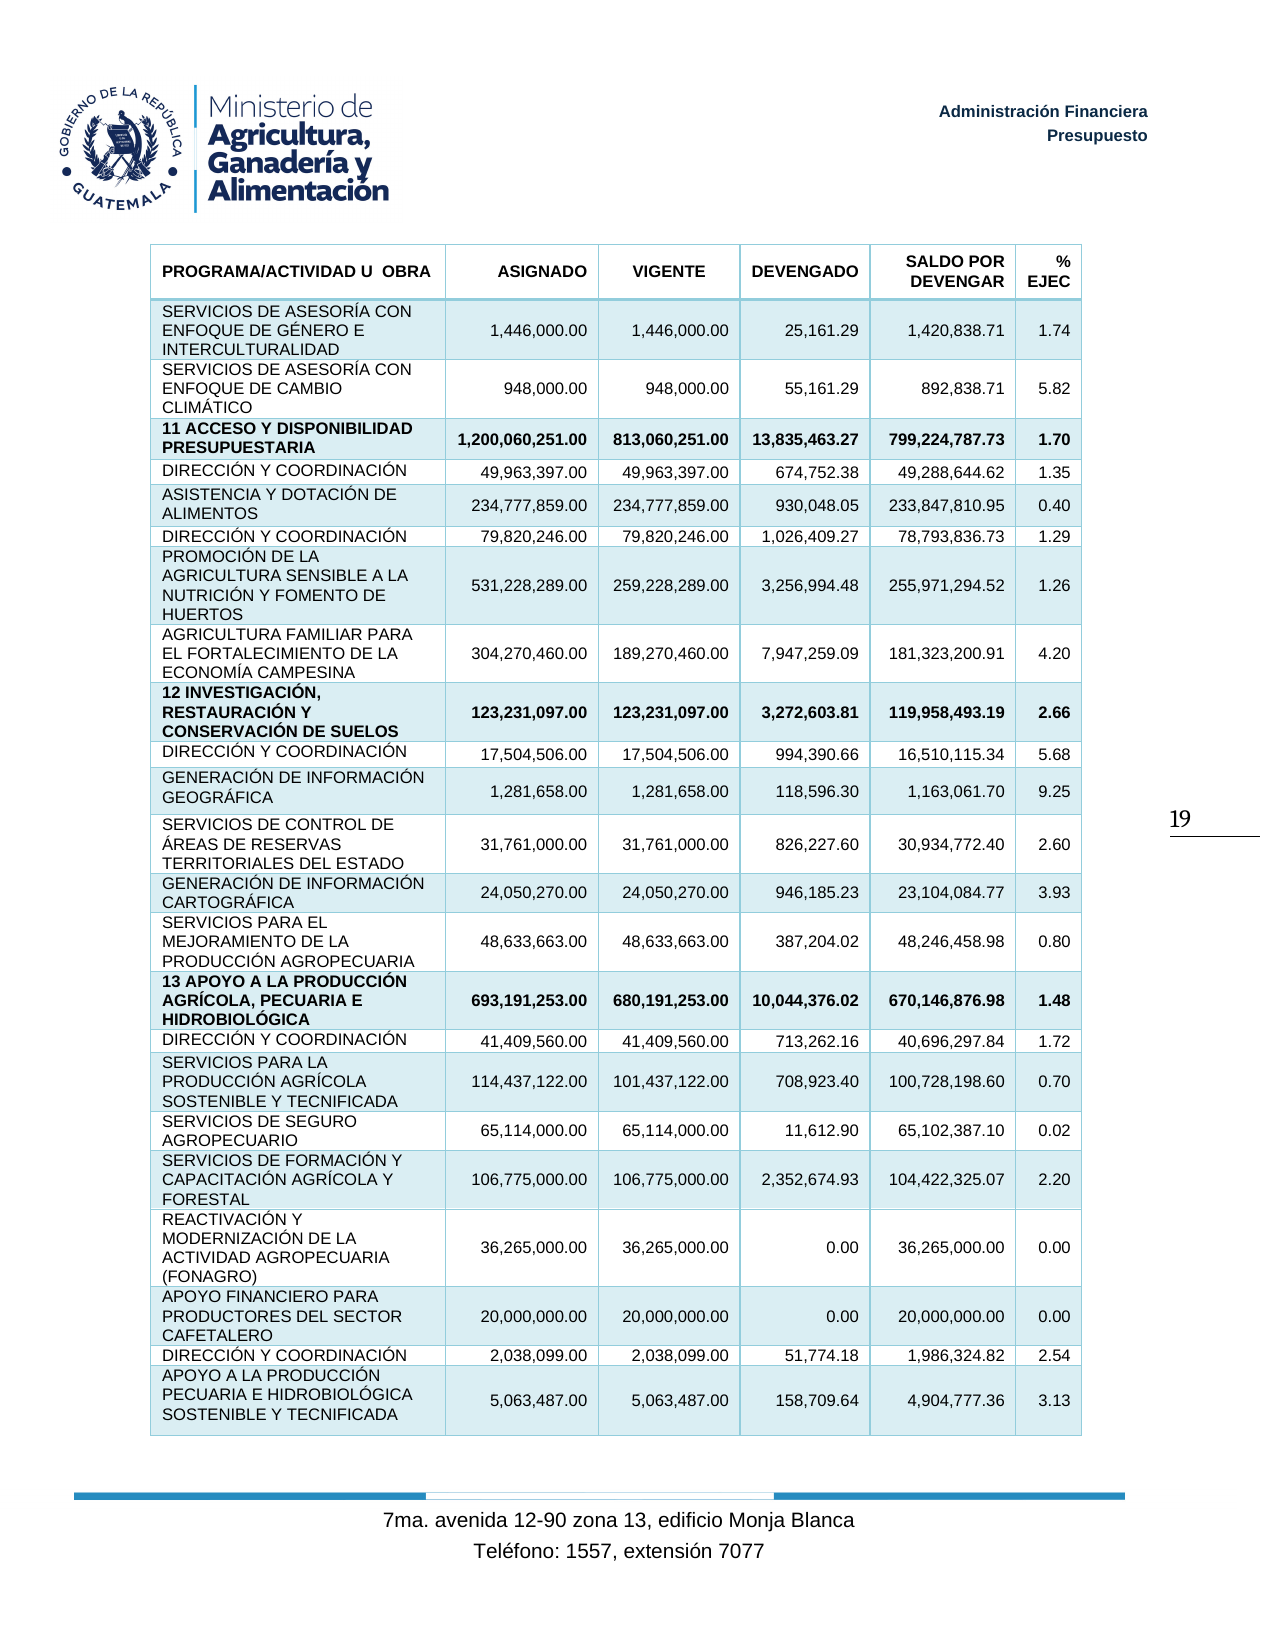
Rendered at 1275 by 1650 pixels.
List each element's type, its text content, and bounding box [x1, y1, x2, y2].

table_cell 674,752.38 [741, 460, 869, 484]
table_cell 13,835,463.27 [741, 419, 869, 459]
table_cell 36,265,000.00 [599, 1210, 739, 1286]
table_cell 118,596.30 [741, 768, 869, 814]
table_cell 1,446,000.00 [599, 301, 739, 359]
table_cell 3.13 [1016, 1366, 1081, 1435]
table_cell 65,102,387.10 [871, 1112, 1015, 1150]
table_cell 930,048.05 [741, 485, 869, 526]
table_cell 892,838.71 [871, 360, 1015, 417]
table_cell 25,161.29 [741, 301, 869, 359]
table_cell 1.72 [1016, 1030, 1081, 1052]
table_cell 5.82 [1016, 360, 1081, 417]
table_cell SERVICIOS PARA LA PRODUCCIÓN AGRÍCOLA SOSTENIBLE Y TECNIFICADA [151, 1053, 445, 1111]
table_cell 3,256,994.48 [741, 547, 869, 624]
table_cell 234,777,859.00 [446, 485, 598, 526]
table_cell 255,971,294.52 [871, 547, 1015, 624]
table_cell 0.00 [741, 1210, 869, 1286]
table_cell 31,761,000.00 [599, 815, 739, 873]
table_header ASIGNADO [446, 245, 598, 298]
table_cell 106,775,000.00 [446, 1151, 598, 1208]
table_cell 713,262.16 [741, 1030, 869, 1052]
table_cell 1,281,658.00 [599, 768, 739, 814]
table_cell 1,420,838.71 [871, 301, 1015, 359]
table_cell 1.26 [1016, 547, 1081, 624]
table_cell 123,231,097.00 [446, 683, 598, 741]
table_cell 1,026,409.27 [741, 527, 869, 546]
table_cell 1.70 [1016, 419, 1081, 459]
table_cell 1,200,060,251.00 [446, 419, 598, 459]
table_cell SERVICIOS DE CONTROL DE ÁREAS DE RESERVAS TERRITORIALES DEL ESTADO [151, 815, 445, 873]
table_cell 0.00 [1016, 1210, 1081, 1286]
table_cell 12 INVESTIGACIÓN, RESTAURACIÓN Y CONSERVACIÓN DE SUELOS [151, 683, 445, 741]
table_cell 2,352,674.93 [741, 1151, 869, 1208]
table_cell 48,246,458.98 [871, 913, 1015, 971]
picture [49, 76, 403, 223]
table_cell 2.60 [1016, 815, 1081, 873]
table_cell 55,161.29 [741, 360, 869, 417]
table_header % EJEC [1016, 245, 1081, 298]
table_cell 11 ACCESO Y DISPONIBILIDAD PRESUPUESTARIA [151, 419, 445, 459]
table_cell PROMOCIÓN DE LA AGRICULTURA SENSIBLE A LA NUTRICIÓN Y FOMENTO DE HUERTOS [151, 547, 445, 624]
table_cell 670,146,876.98 [871, 972, 1015, 1029]
table_cell DIRECCIÓN Y COORDINACIÓN [151, 460, 445, 484]
table_cell 1.29 [1016, 527, 1081, 546]
table_cell 36,265,000.00 [446, 1210, 598, 1286]
table_cell 20,000,000.00 [599, 1287, 739, 1345]
table_cell 3.93 [1016, 874, 1081, 912]
table_cell 106,775,000.00 [599, 1151, 739, 1208]
table_cell DIRECCIÓN Y COORDINACIÓN [151, 1030, 445, 1052]
table_cell 10,044,376.02 [741, 972, 869, 1029]
table_cell 826,227.60 [741, 815, 869, 873]
table_cell 948,000.00 [446, 360, 598, 417]
table_cell DIRECCIÓN Y COORDINACIÓN [151, 1346, 445, 1365]
table_cell 119,958,493.19 [871, 683, 1015, 741]
table_cell GENERACIÓN DE INFORMACIÓN CARTOGRÁFICA [151, 874, 445, 912]
table_cell 234,777,859.00 [599, 485, 739, 526]
table_cell 0.40 [1016, 485, 1081, 526]
table_cell 78,793,836.73 [871, 527, 1015, 546]
table_cell 158,709.64 [741, 1366, 869, 1435]
table_cell 5,063,487.00 [599, 1366, 739, 1435]
table_cell 948,000.00 [599, 360, 739, 417]
table_cell 5.68 [1016, 742, 1081, 767]
table_cell 259,228,289.00 [599, 547, 739, 624]
table_cell 387,204.02 [741, 913, 869, 971]
table_cell 17,504,506.00 [446, 742, 598, 767]
table_cell 1,446,000.00 [446, 301, 598, 359]
table_cell 41,409,560.00 [446, 1030, 598, 1052]
table_cell 531,228,289.00 [446, 547, 598, 624]
table_cell 104,422,325.07 [871, 1151, 1015, 1208]
table_cell 20,000,000.00 [871, 1287, 1015, 1345]
table_cell 24,050,270.00 [446, 874, 598, 912]
table_cell 189,270,460.00 [599, 625, 739, 682]
table_cell DIRECCIÓN Y COORDINACIÓN [151, 527, 445, 546]
table_cell APOYO A LA PRODUCCIÓN PECUARIA E HIDROBIOLÓGICA SOSTENIBLE Y TECNIFICADA [151, 1366, 445, 1435]
table_cell 304,270,460.00 [446, 625, 598, 682]
table_cell 36,265,000.00 [871, 1210, 1015, 1286]
table_cell 233,847,810.95 [871, 485, 1015, 526]
table_header SALDO POR DEVENGAR [871, 245, 1015, 298]
table_cell 65,114,000.00 [599, 1112, 739, 1150]
table_cell 0.70 [1016, 1053, 1081, 1111]
table_cell SERVICIOS DE SEGURO AGROPECUARIO [151, 1112, 445, 1150]
table_cell 17,504,506.00 [599, 742, 739, 767]
table_cell 2.54 [1016, 1346, 1081, 1365]
table_cell SERVICIOS PARA EL MEJORAMIENTO DE LA PRODUCCIÓN AGROPECUARIA [151, 913, 445, 971]
table_cell 2.20 [1016, 1151, 1081, 1208]
table_cell 65,114,000.00 [446, 1112, 598, 1150]
table_cell SERVICIOS DE ASESORÍA CON ENFOQUE DE GÉNERO E INTERCULTURALIDAD [151, 301, 445, 359]
table_cell SERVICIOS DE FORMACIÓN Y CAPACITACIÓN AGRÍCOLA Y FORESTAL [151, 1151, 445, 1208]
table_cell 4.20 [1016, 625, 1081, 682]
table_cell 51,774.18 [741, 1346, 869, 1365]
table_cell 799,224,787.73 [871, 419, 1015, 459]
table_cell 114,437,122.00 [446, 1053, 598, 1111]
table_cell 9.25 [1016, 768, 1081, 814]
table_cell 946,185.23 [741, 874, 869, 912]
table_cell 708,923.40 [741, 1053, 869, 1111]
table_cell 0.00 [741, 1287, 869, 1345]
table_cell 2,038,099.00 [599, 1346, 739, 1365]
table_cell ASISTENCIA Y DOTACIÓN DE ALIMENTOS [151, 485, 445, 526]
table_cell SERVICIOS DE ASESORÍA CON ENFOQUE DE CAMBIO CLIMÁTICO [151, 360, 445, 417]
table_cell 693,191,253.00 [446, 972, 598, 1029]
table_cell 1,281,658.00 [446, 768, 598, 814]
table_cell 41,409,560.00 [599, 1030, 739, 1052]
table_cell 994,390.66 [741, 742, 869, 767]
table_cell GENERACIÓN DE INFORMACIÓN GEOGRÁFICA [151, 768, 445, 814]
table_cell 3,272,603.81 [741, 683, 869, 741]
table_cell 5,063,487.00 [446, 1366, 598, 1435]
table_cell 123,231,097.00 [599, 683, 739, 741]
table_cell 2.66 [1016, 683, 1081, 741]
table_cell DIRECCIÓN Y COORDINACIÓN [151, 742, 445, 767]
table_cell 680,191,253.00 [599, 972, 739, 1029]
table_cell 0.80 [1016, 913, 1081, 971]
table_cell 4,904,777.36 [871, 1366, 1015, 1435]
table_header VIGENTE [599, 245, 739, 298]
table_cell REACTIVACIÓN Y MODERNIZACIÓN DE LA ACTIVIDAD AGROPECUARIA (FONAGRO) [151, 1210, 445, 1286]
table_cell 49,963,397.00 [446, 460, 598, 484]
table_cell 11,612.90 [741, 1112, 869, 1150]
table_cell 0.02 [1016, 1112, 1081, 1150]
table_cell 1.35 [1016, 460, 1081, 484]
table_cell 48,633,663.00 [446, 913, 598, 971]
table_cell 24,050,270.00 [599, 874, 739, 912]
table_cell 1.74 [1016, 301, 1081, 359]
table_cell 79,820,246.00 [446, 527, 598, 546]
table_cell 20,000,000.00 [446, 1287, 598, 1345]
table_cell 7,947,259.09 [741, 625, 869, 682]
table_cell 48,633,663.00 [599, 913, 739, 971]
table_cell 101,437,122.00 [599, 1053, 739, 1111]
table_cell 49,963,397.00 [599, 460, 739, 484]
table_header PROGRAMA/ACTIVIDAD U OBRA [151, 245, 445, 298]
table_cell AGRICULTURA FAMILIAR PARA EL FORTALECIMIENTO DE LA ECONOMÍA CAMPESINA [151, 625, 445, 682]
table_cell 30,934,772.40 [871, 815, 1015, 873]
table_cell 1.48 [1016, 972, 1081, 1029]
table_cell 79,820,246.00 [599, 527, 739, 546]
table_header DEVENGADO [741, 245, 869, 298]
table_cell 0.00 [1016, 1287, 1081, 1345]
table_cell 16,510,115.34 [871, 742, 1015, 767]
table_cell 1,163,061.70 [871, 768, 1015, 814]
table_cell 813,060,251.00 [599, 419, 739, 459]
table_cell 23,104,084.77 [871, 874, 1015, 912]
picture [0, 1483, 1237, 1509]
table_cell 31,761,000.00 [446, 815, 598, 873]
table_cell 2,038,099.00 [446, 1346, 598, 1365]
table_cell 1,986,324.82 [871, 1346, 1015, 1365]
table_cell 49,288,644.62 [871, 460, 1015, 484]
table_cell 40,696,297.84 [871, 1030, 1015, 1052]
table_cell 181,323,200.91 [871, 625, 1015, 682]
table_cell 13 APOYO A LA PRODUCCIÓN AGRÍCOLA, PECUARIA E HIDROBIOLÓGICA [151, 972, 445, 1029]
table_cell APOYO FINANCIERO PARA PRODUCTORES DEL SECTOR CAFETALERO [151, 1287, 445, 1345]
table_cell 100,728,198.60 [871, 1053, 1015, 1111]
